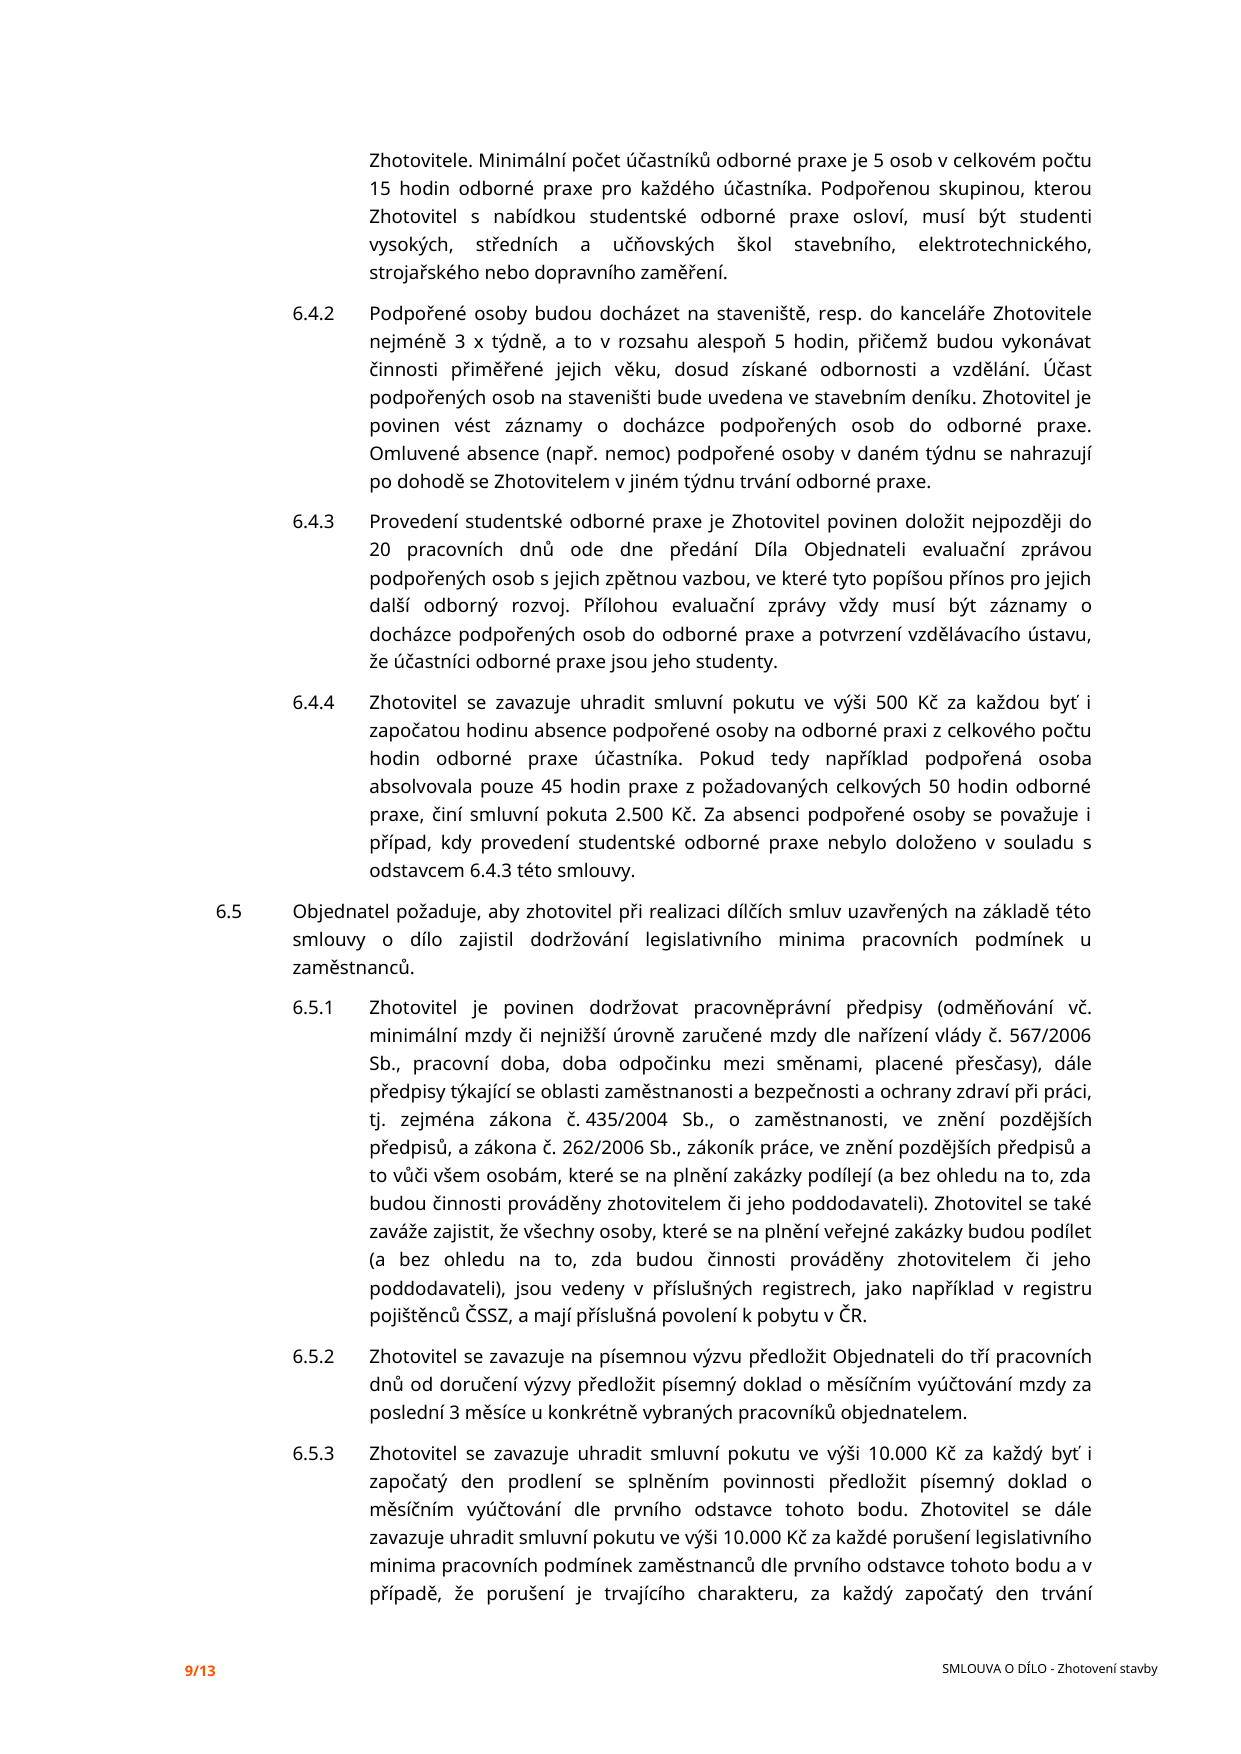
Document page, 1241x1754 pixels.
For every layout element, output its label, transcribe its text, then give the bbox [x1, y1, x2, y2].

text Zhotovitel se zavazuje na písemnou výzvu předložit Objednateli do tří pracovních dnů od doručení výzvy předložit písemný doklad o měsíčním vyúčtování mzdy za poslední 3 měsíce u konkrétně vybraných pracovníků objednatelem. [292, 1343, 1093, 1425]
text Zhotovitel se zavazuje uhradit smluvní pokutu ve výši 500 Kč za každou byť i započatou hodinu absence podpořené osoby na odborné praxi z celkového počtu hodin odborné praxe účastníka. Pokud tedy například podpořená osoba absolvovala pouze 45 hodin praxe z požadovaných celkových 50 hodin odborné praxe, činí smluvní pokuta 2.500 Kč. Za absenci podpořené osoby se považuje i případ, kdy provedení studentské odborné praxe nebylo doloženo v souladu s odstavcem 6.4.3 této smlouvy. [292, 689, 1093, 883]
text Podpořené osoby budou docházet na staveniště, resp. do kanceláře Zhotovitele nejméně 3 x týdně, a to v rozsahu alespoň 5 hodin, přičemž budou vykonávat činnosti přiměřené jejich věku, dosud získané odbornosti a vzdělání. Účast podpořených osob na staveništi bude uvedena ve stavebním deníku. Zhotovitel je povinen vést záznamy o docházce podpořených osob do odborné praxe. Omluvené absence (např. nemoc) podpořené osoby v daném týdnu se nahrazují po dohodě se Zhotovitelem v jiném týdnu trvání odborné praxe. [292, 300, 1093, 494]
text Zhotovitel je povinen dodržovat pracovněprávní předpisy (odměňování vč. minimální mzdy či nejnižší úrovně zaručené mzdy dle nařízení vlády č. 567/2006 Sb., pracovní doba, doba odpočinku mezi směnami, placené přesčasy), dále předpisy týkající se oblasti zaměstnanosti a bezpečnosti a ochrany zdraví při práci, tj. zejména zákona č. 435/2004 Sb., o zaměstnanosti, ve znění pozdějších předpisů, a zákona č. 262/2006 Sb., zákoník práce, ve znění pozdějších předpisů a to vůči všem osobám, které se na plnění zakázky podílejí (a bez ohledu na to, zda budou činnosti prováděny zhotovitelem či jeho poddodavateli). Zhotovitel se také zaváže zajistit, že všechny osoby, které se na plnění veřejné zakázky budou podílet (a bez ohledu na to, zda budou činnosti prováděny zhotovitelem či jeho poddodavateli), jsou vedeny v příslušných registrech, jako například v registru pojištěnců ČSSZ, a mají příslušná povolení k pobytu v ČR. [292, 994, 1093, 1328]
text Provedení studentské odborné praxe je Zhotovitel povinen doložit nejpozději do 20 pracovních dnů ode dne předání Díla Objednateli evaluační zprávou podpořených osob s jejich zpětnou vazbou, ve které tyto popíšou přínos pro jejich další odborný rozvoj. Přílohou evaluační zprávy vždy musí být záznamy o docházce podpořených osob do odborné praxe a potvrzení vzdělávacího ústavu, že účastníci odborné praxe jsou jeho studenty. [292, 509, 1093, 674]
text Objednatel požaduje, aby zhotovitel při realizaci dílčích smluv uzavřených na základě této smlouvy o dílo zajistil dodržování legislativního minima pracovních podmínek u zaměstnanců. [216, 898, 1093, 979]
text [292, 1440, 1093, 1606]
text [292, 147, 1093, 285]
